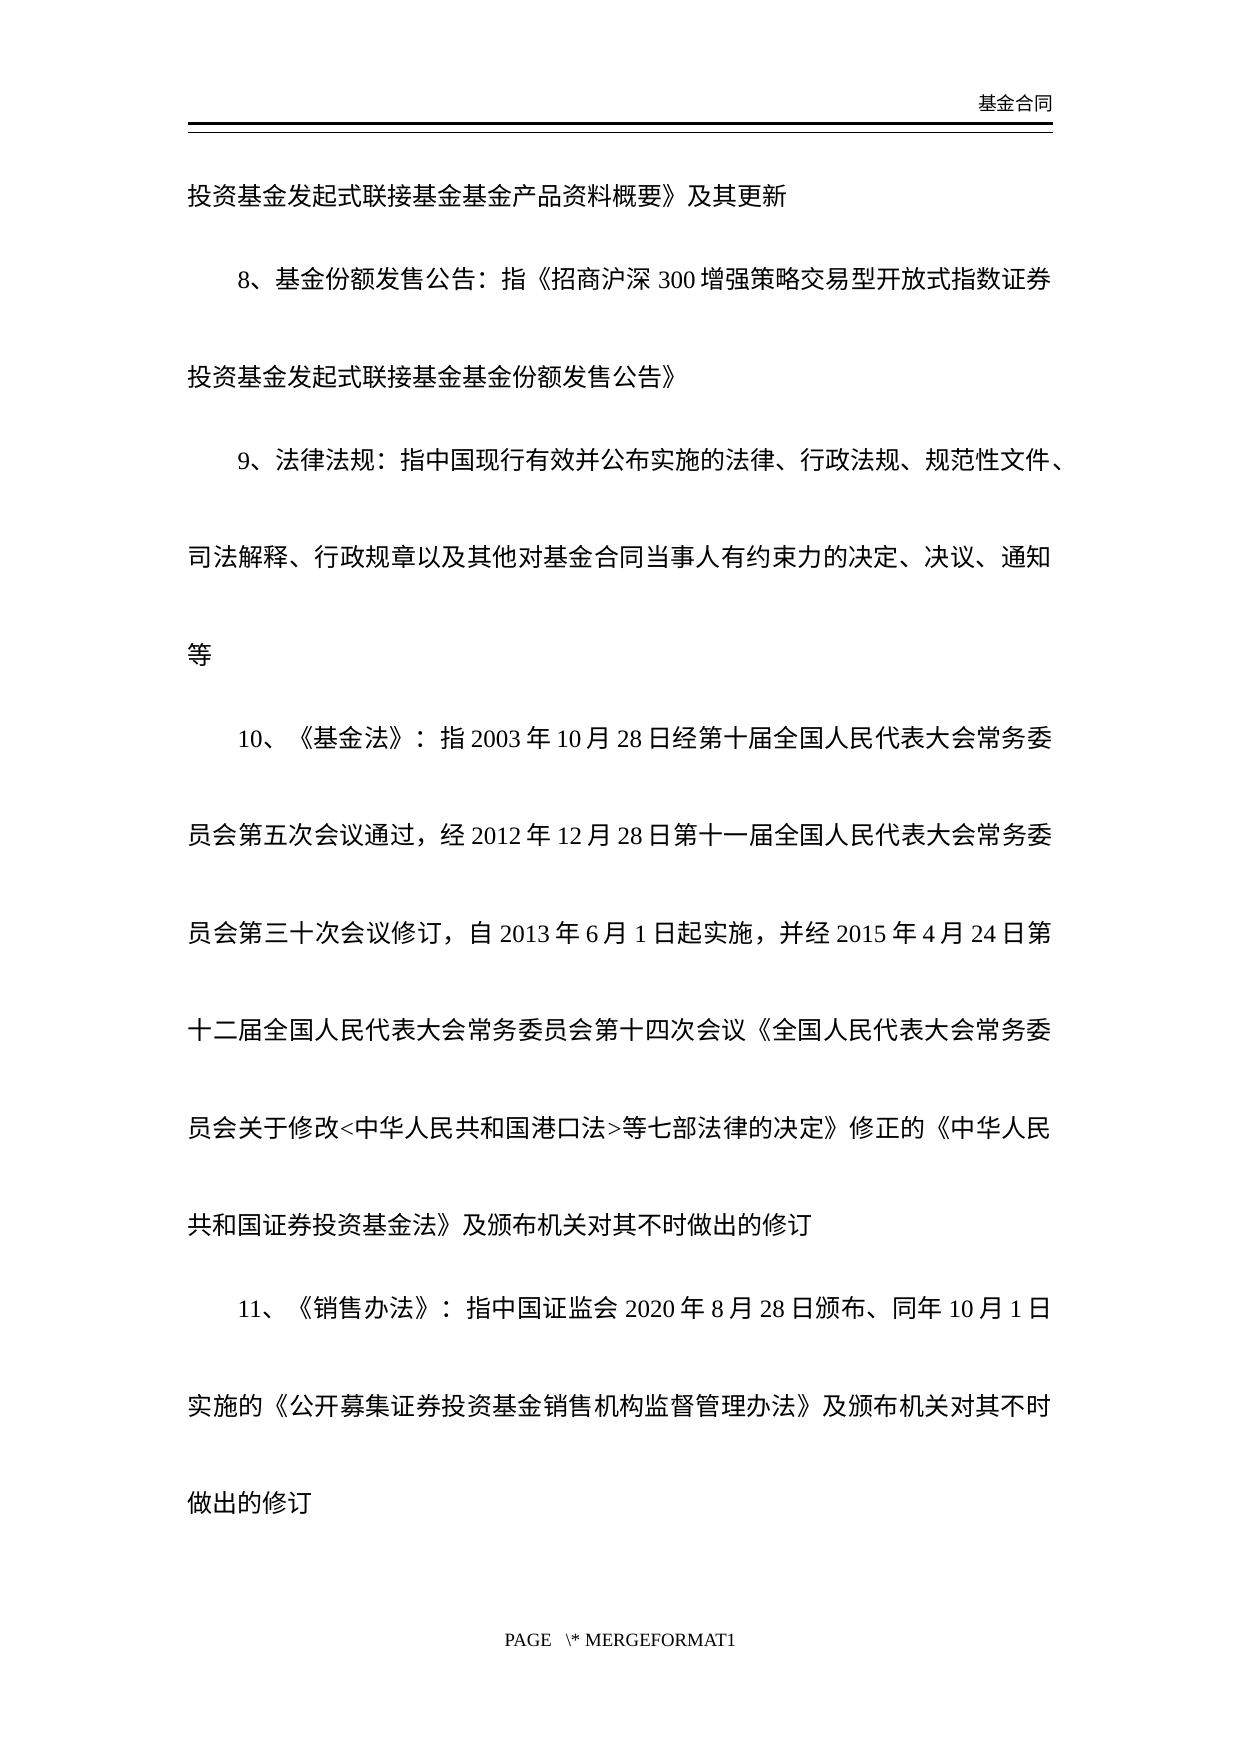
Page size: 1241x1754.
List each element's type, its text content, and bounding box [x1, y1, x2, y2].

text 10、《基金法》：指2003年10月28日经第十届全国人民代表大会常务委员会第五次会议通过，经2012年12月28日第十一届全国人民代表大会常务委员会第三十次会议修订，自2013年6月1日起实施，并经2015年4月24日第十二届全国人民代表大会常务委员会第十四次会议《全国人民代表大会常务委员会关于修改<中华人民共和国港口法>等七部法律的决定》修正的《中华人民共和国证券投资基金法》及颁布机关对其不时做出的修订 [187, 704, 1053, 1256]
text 9、法律法规：指中国现行有效并公布实施的法律、行政法规、规范性文件、司法解释、行政规章以及其他对基金合同当事人有约束力的决定、决议、通知等 [187, 426, 1053, 686]
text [187, 162, 1053, 227]
text 8、基金份额发售公告：指《招商沪深300增强策略交易型开放式指数证券投资基金发起式联接基金基金份额发售公告》 [187, 245, 1053, 408]
text 11、《销售办法》：指中国证监会2020年8月28日颁布、同年10月1日实施的《公开募集证券投资基金销售机构监督管理办法》及颁布机关对其不时做出的修订 [187, 1274, 1053, 1534]
